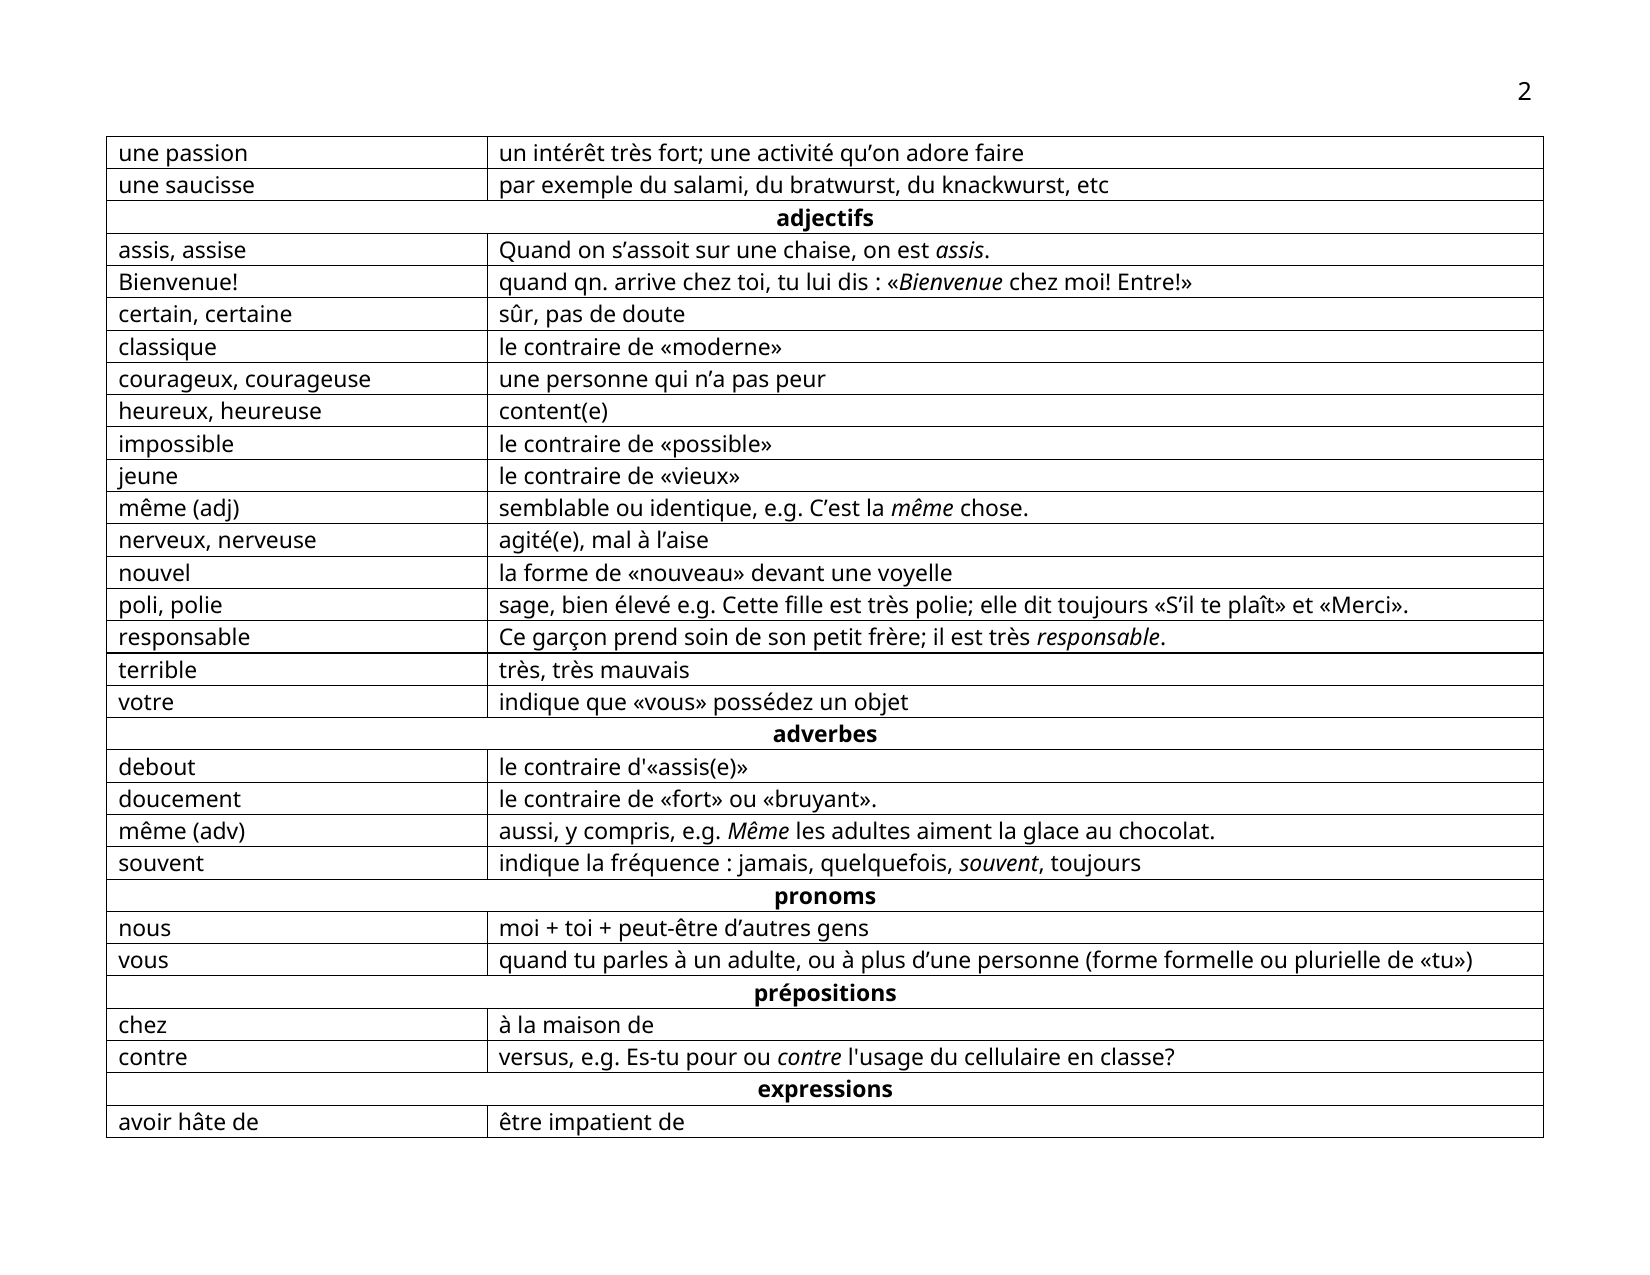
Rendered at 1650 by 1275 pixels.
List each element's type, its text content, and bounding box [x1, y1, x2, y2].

table_cell très, très mauvais [488, 654, 1543, 685]
table_cell responsable [107, 621, 487, 652]
table_cell même (adj) [107, 492, 487, 523]
table_cell debout [107, 750, 487, 782]
table_cell Ce garçon prend soin de son petit frère; il est très responsable. [488, 621, 1543, 652]
table_cell expressions [107, 1073, 1543, 1104]
table_cell quand tu parles à un adulte, ou à plus d’une personne (forme formelle ou plurielle de «tu») [488, 944, 1543, 975]
table_cell indique que «vous» possédez un objet [488, 686, 1543, 717]
table_cell à la maison de [488, 1009, 1543, 1040]
table_cell une personne qui n’a pas peur [488, 363, 1543, 394]
table_cell heureux, heureuse [107, 395, 487, 426]
table_cell même (adv) [107, 815, 487, 846]
table_cell sage, bien élevé e.g. Cette fille est très polie; elle dit toujours «S’il te plaît» et «Merci». [488, 589, 1543, 620]
table_cell être impatient de [488, 1106, 1543, 1137]
table_cell avoir hâte de [107, 1106, 487, 1137]
table_cell le contraire de «moderne» [488, 331, 1543, 362]
table_cell votre [107, 686, 487, 717]
table_cell aussi, y compris, e.g. Même les adultes aiment la glace au chocolat. [488, 815, 1543, 846]
table_cell un intérêt très fort; une activité qu’on adore faire [488, 137, 1543, 168]
table_cell doucement [107, 783, 487, 814]
table_cell le contraire de «possible» [488, 427, 1543, 459]
table_cell poli, polie [107, 589, 487, 620]
table_cell nerveux, nerveuse [107, 524, 487, 556]
table_cell une saucisse [107, 169, 487, 200]
table_cell moi + toi + peut-être d’autres gens [488, 912, 1543, 943]
table_cell pronoms [107, 880, 1543, 911]
table_cell certain, certaine [107, 298, 487, 329]
table_cell assis, assise [107, 234, 487, 265]
table_cell prépositions [107, 976, 1543, 1008]
table_cell adverbes [107, 718, 1543, 749]
table_cell agité(e), mal à l’aise [488, 524, 1543, 556]
table_cell vous [107, 944, 487, 975]
table_cell par exemple du salami, du bratwurst, du knackwurst, etc [488, 169, 1543, 200]
table_cell chez [107, 1009, 487, 1040]
table_cell indique la fréquence : jamais, quelquefois, souvent, toujours [488, 847, 1543, 878]
table_cell le contraire de «fort» ou «bruyant». [488, 783, 1543, 814]
table_cell contre [107, 1041, 487, 1072]
table_cell souvent [107, 847, 487, 878]
table_cell versus, e.g. Es-tu pour ou contre l'usage du cellulaire en classe? [488, 1041, 1543, 1072]
table_cell quand qn. arrive chez toi, tu lui dis : «Bienvenue chez moi! Entre!» [488, 266, 1543, 297]
table_cell le contraire d'«assis(e)» [488, 750, 1543, 782]
table_cell sûr, pas de doute [488, 298, 1543, 329]
table_cell classique [107, 331, 487, 362]
table_cell nouvel [107, 557, 487, 588]
table_cell jeune [107, 460, 487, 491]
table_cell Quand on s’assoit sur une chaise, on est assis. [488, 234, 1543, 265]
table_cell une passion [107, 137, 487, 168]
table_cell adjectifs [107, 201, 1543, 233]
table_cell Bienvenue! [107, 266, 487, 297]
table_cell courageux, courageuse [107, 363, 487, 394]
table_cell nous [107, 912, 487, 943]
table_cell le contraire de «vieux» [488, 460, 1543, 491]
table_cell semblable ou identique, e.g. C’est la même chose. [488, 492, 1543, 523]
table_cell content(e) [488, 395, 1543, 426]
table_cell terrible [107, 654, 487, 685]
table_cell la forme de «nouveau» devant une voyelle [488, 557, 1543, 588]
table_cell impossible [107, 427, 487, 459]
